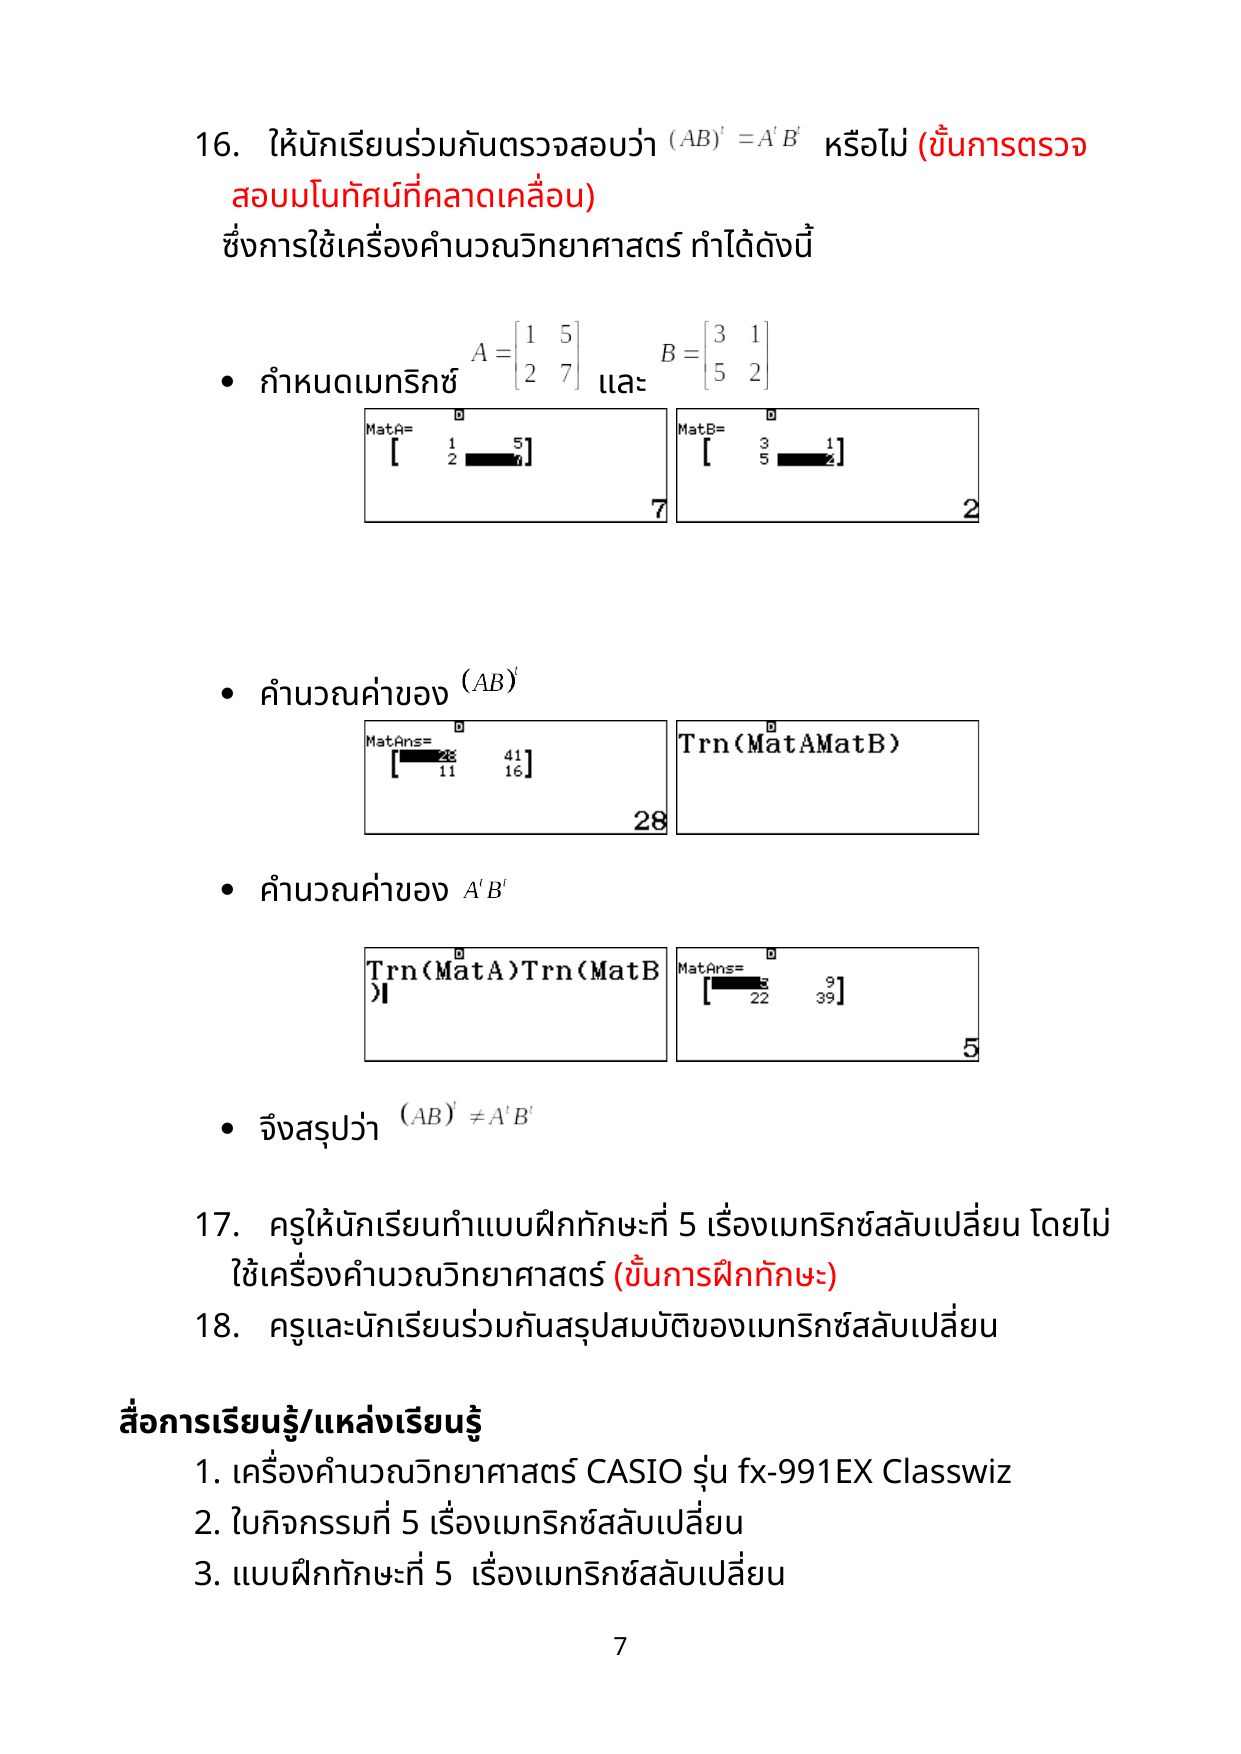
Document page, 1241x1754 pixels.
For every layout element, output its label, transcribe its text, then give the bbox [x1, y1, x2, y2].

text สื่อการเรียนรู้/แหล่งเรียนรู้ [118, 1398, 1122, 1448]
list ครูให้นักเรียนทำแบบฝึกทักษะที่ 5 เรื่องเมทริกซ์สลับเปลี่ยน โดยไม่ใช้เครื่องคำนวณวิทยาศาสตร์ (ขั้นการฝึกทักษะ) [193, 1200, 1122, 1302]
list ใบกิจกรรมที่ 5 เรื่องเมทริกซ์สลับเปลี่ยน [193, 1499, 1122, 1549]
list ให้นักเรียนร่วมกันตรวจสอบว่า หรือไม่ (ขั้นการตรวจสอบมโนทัศน์ที่คลาดเคลื่อน) [193, 118, 1122, 222]
list ซึ่งการใช้เครื่องคำนวณวิทยาศาสตร์ ทำได้ดังนี้ [193, 222, 1122, 272]
picture [676, 720, 980, 835]
list ครูและนักเรียนร่วมกันสรุปสมบัติของเมทริกซ์สลับเปลี่ยน [193, 1302, 1122, 1352]
picture [364, 408, 668, 523]
list คำนวณค่าของ [222, 866, 1122, 916]
list จึงสรุปว่า [222, 1093, 1122, 1155]
list กำหนดเมทริกซ์ และ [222, 318, 1122, 408]
picture [364, 947, 668, 1062]
picture [676, 408, 980, 523]
picture [676, 947, 980, 1062]
list แบบฝึกทักษะที่ 5 เรื่องเมทริกซ์สลับเปลี่ยน [193, 1549, 1122, 1600]
picture [364, 720, 668, 835]
list คำนวณค่าของ [222, 659, 1122, 721]
list เครื่องคำนวณวิทยาศาสตร์ CASIO รุ่น fx-991EX Classwiz [193, 1448, 1122, 1499]
